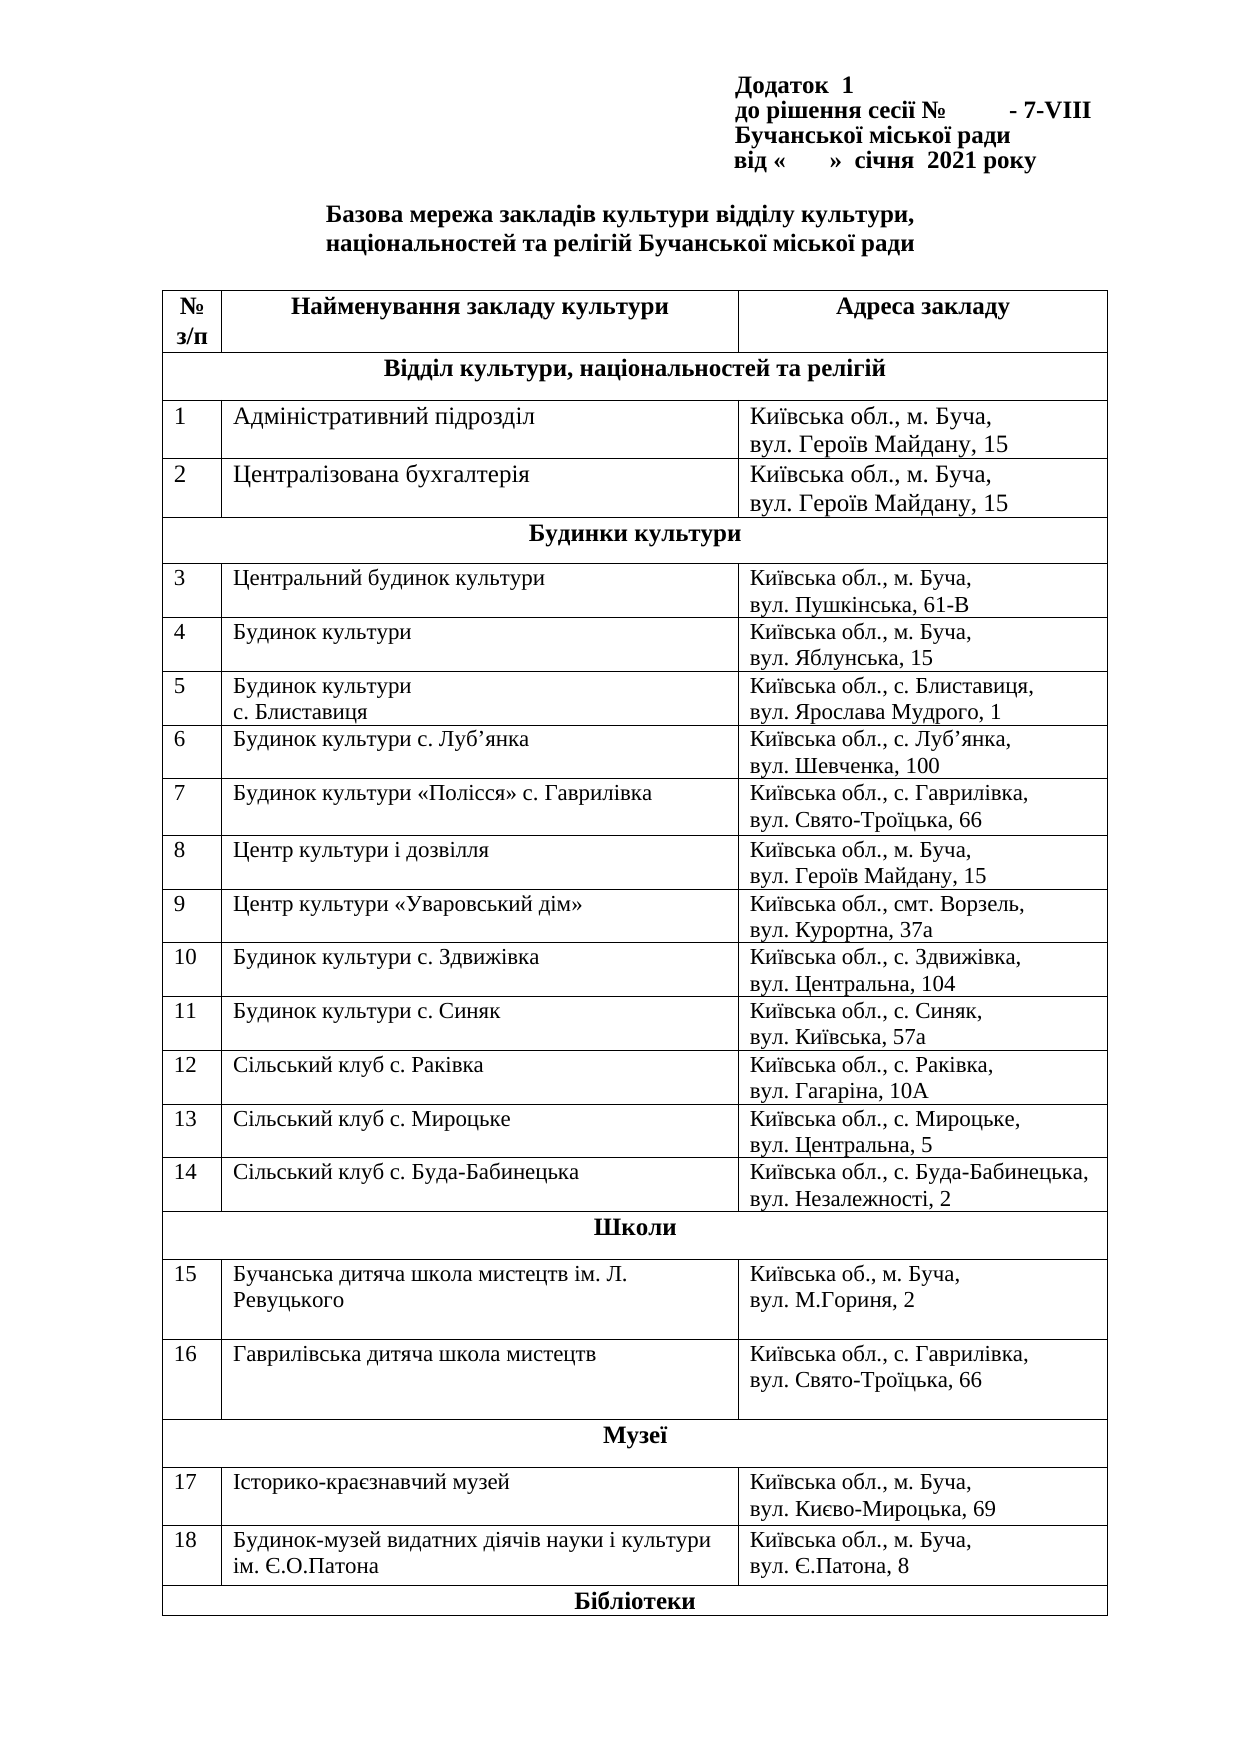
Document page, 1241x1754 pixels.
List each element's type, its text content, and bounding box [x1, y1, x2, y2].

table_cell Київська обл., с. Блиставиця, вул. Ярослава Мудрого, 1 [739, 672, 1107, 724]
table_cell Відділ культури, національностей та релігій [163, 353, 1107, 400]
table_cell Київська обл., с. Гаврилівка, вул. Свято-Троїцька, 66 [739, 1340, 1107, 1419]
table_cell Київська обл., с. Синяк, вул. Київська, 57а [739, 997, 1107, 1050]
table_cell Київська обл., м. Буча, вул. Героїв Майдану, 15 [739, 401, 1107, 458]
table_header Найменування закладу культури [222, 291, 738, 352]
table_cell Київська обл., с. Буда-Бабинецька, вул. Незалежності, 2 [739, 1158, 1107, 1211]
table_cell Бібліотеки [163, 1586, 1107, 1614]
table_cell 6 [163, 726, 221, 778]
table_cell Київська обл., м. Буча, вул. Пушкінська, 61-В [739, 564, 1107, 617]
table_cell Сільський клуб с. Буда-Бабинецька [222, 1158, 738, 1211]
table_cell 7 [163, 779, 221, 835]
table_header Адреса закладу [739, 291, 1107, 352]
text до рішення сесії № - 7-VIIІ [89, 99, 1152, 124]
table_cell 15 [163, 1260, 221, 1339]
table_cell 4 [163, 618, 221, 671]
table_cell 11 [163, 997, 221, 1050]
table_cell 18 [163, 1526, 221, 1585]
table_cell Будинок-музей видатних діячів науки і культури ім. Є.О.Патона [222, 1526, 738, 1585]
table_cell Київська обл., м. Буча, вул. Героїв Майдану, 15 [739, 459, 1107, 517]
table_cell 8 [163, 836, 221, 888]
table_cell 9 [163, 890, 221, 942]
table_cell 16 [163, 1340, 221, 1419]
table_cell 13 [163, 1105, 221, 1157]
table_cell Бучанська дитяча школа мистецтв ім. Л. Ревуцького [222, 1260, 738, 1339]
table_cell Будинок культури с. Блиставиця [222, 672, 738, 724]
table_cell Будинок культури [222, 618, 738, 671]
table_cell 1 [163, 401, 221, 458]
table_cell Київська об., м. Буча, вул. М.Гориня, 2 [739, 1260, 1107, 1339]
text національностей та релігій Бучанської міської ради [89, 228, 1152, 256]
table_cell Київська обл., м. Буча, вул. Героїв Майдану, 15 [739, 836, 1107, 888]
table_cell Будинки культури [163, 518, 1107, 563]
table_cell Централізована бухгалтерія [222, 459, 738, 517]
table_cell Сільський клуб с. Мироцьке [222, 1105, 738, 1157]
table_cell Історико-краєзнавчий музей [222, 1468, 738, 1525]
table_cell 3 [163, 564, 221, 617]
table_cell 2 [163, 459, 221, 517]
table_header № з/п [163, 291, 221, 352]
table_cell Будинок культури «Полісся» с. Гаврилівка [222, 779, 738, 835]
text Бучанської міської ради [89, 124, 1152, 149]
table_cell Київська обл., с. Луб’янка, вул. Шевченка, 100 [739, 726, 1107, 778]
table_cell 5 [163, 672, 221, 724]
table_cell Адміністративний підрозділ [222, 401, 738, 458]
table_cell Гаврилівська дитяча школа мистецтв [222, 1340, 738, 1419]
table_cell Київська обл., с. Здвижівка, вул. Центральна, 104 [739, 943, 1107, 996]
table_cell Сільський клуб с. Раківка [222, 1051, 738, 1103]
table_cell Київська обл., м. Буча, вул. Яблунська, 15 [739, 618, 1107, 671]
table_cell Київська обл., м. Буча, вул. Києво-Мироцька, 69 [739, 1468, 1107, 1525]
table_cell Центральний будинок культури [222, 564, 738, 617]
table_cell Будинок культури с. Синяк [222, 997, 738, 1050]
text Додаток 1 [89, 74, 1152, 99]
table_cell 17 [163, 1468, 221, 1525]
table_cell Київська обл., с. Гаврилівка, вул. Свято-Троїцька, 66 [739, 779, 1107, 835]
table_cell Музеї [163, 1420, 1107, 1467]
table_cell Київська обл., м. Буча, вул. Є.Патона, 8 [739, 1526, 1107, 1585]
table_cell Будинок культури с. Здвижівка [222, 943, 738, 996]
table_cell 10 [163, 943, 221, 996]
table_cell Київська обл., с. Раківка, вул. Гагаріна, 10А [739, 1051, 1107, 1103]
table_cell Центр культури і дозвілля [222, 836, 738, 888]
table_cell Будинок культури с. Луб’янка [222, 726, 738, 778]
table_cell 14 [163, 1158, 221, 1211]
table_cell Київська обл., смт. Ворзель, вул. Курортна, 37а [739, 890, 1107, 942]
table_cell 12 [163, 1051, 221, 1103]
table_cell Київська обл., с. Мироцьке, вул. Центральна, 5 [739, 1105, 1107, 1157]
text Базова мережа закладів культури відділу культури, [89, 199, 1152, 228]
table_cell Центр культури «Уваровський дім» [222, 890, 738, 942]
table_cell Школи [163, 1212, 1107, 1259]
text від « » січня 2021 року [89, 149, 1152, 174]
